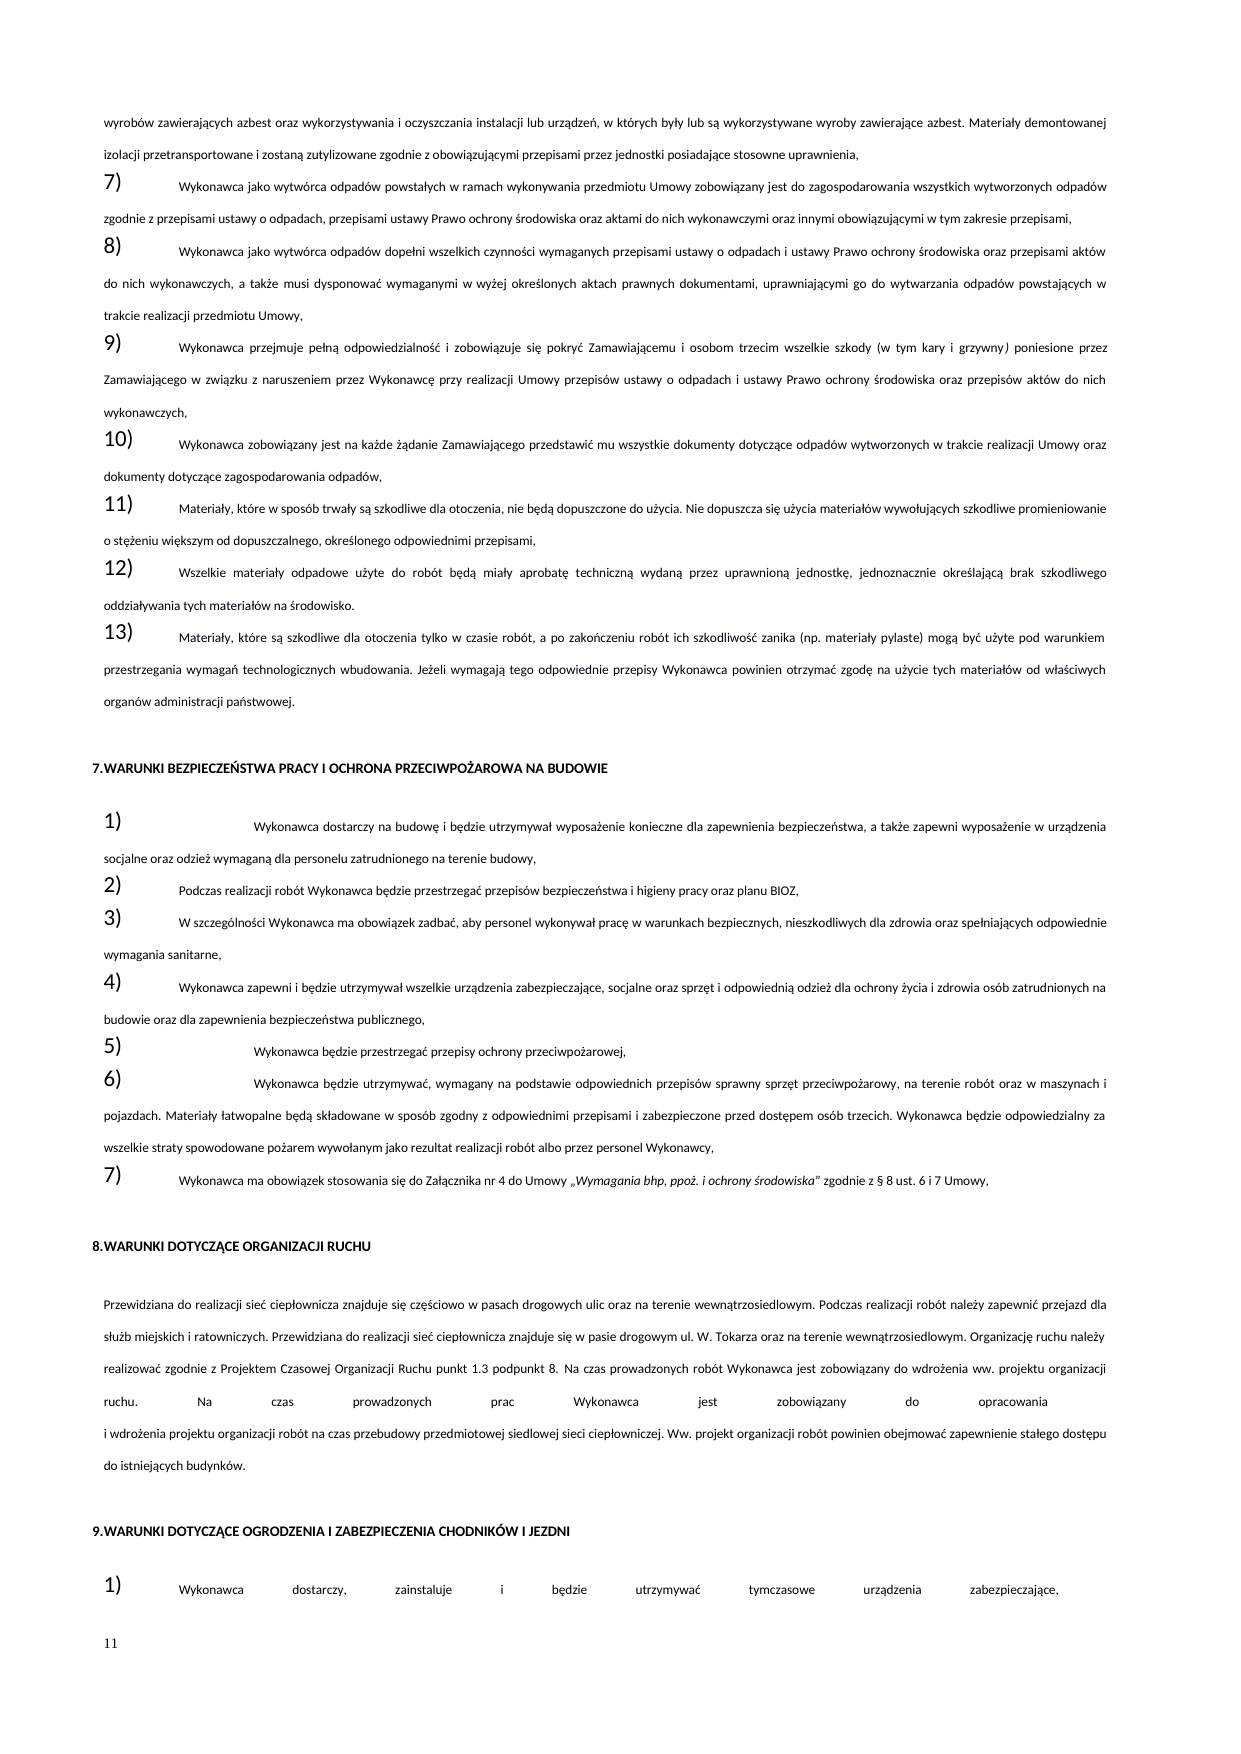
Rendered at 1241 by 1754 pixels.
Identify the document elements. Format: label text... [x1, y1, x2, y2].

text WARUNKI DOTYCZĄCE OGRODZENIA I ZABEZPIECZENIA CHODNIKÓW I JEZDNI [103, 1510, 1107, 1541]
text WARUNKI BEZPIECZEŃSTWA PRACY I OCHRONA PRZECIWPOŻAROWA NA BUDOWIE [103, 746, 1107, 777]
list Podczas realizacji robót Wykonawca będzie przestrzegać przepisów bezpieczeństwa i higieny pracy oraz planu BIOZ, [103, 871, 1107, 899]
list Wykonawca dostarczy na budowę i będzie utrzymywał wyposażenie konieczne dla zapewnienia bezpieczeństwa, a także zapewni wyposażenie w urządzenia socjalne oraz odzież wymaganą dla personelu zatrudnionego na terenie budowy, [103, 806, 1107, 866]
list Wykonawca zapewni i będzie utrzymywał wszelkie urządzenia zabezpieczające, socjalne oraz sprzęt i odpowiednią odzież dla ochrony życia i zdrowia osób zatrudnionych na budowie oraz dla zapewnienia bezpieczeństwa publicznego, [103, 967, 1107, 1027]
list Wykonawca będzie przestrzegać przepisy ochrony przeciwpożarowej, [103, 1032, 1107, 1059]
list Wykonawca przejmuje pełną odpowiedzialność i zobowiązuje się pokryć Zamawiającemu i osobom trzecim wszelkie szkody (w tym kary i grzywny) poniesione przez Zamawiającego w związku z naruszeniem przez Wykonawcę przy realizacji Umowy przepisów ustawy o odpadach i ustawy Prawo ochrony środowiska oraz przepisów aktów do nich wykonawczych, [103, 328, 1107, 420]
list Wszelkie materiały odpadowe użyte do robót będą miały aprobatę techniczną wydaną przez uprawnioną jednostkę, jednoznacznie określającą brak szkodliwego oddziaływania tych materiałów na środowisko. [103, 553, 1107, 613]
list Wykonawca będzie utrzymywać, wymagany na podstawie odpowiednich przepisów sprawny sprzęt przeciwpożarowy, na terenie robót oraz w maszynach i pojazdach. Materiały łatwopalne będą składowane w sposób zgodny z odpowiednimi przepisami i zabezpieczone przed dostępem osób trzecich. Wykonawca będzie odpowiedzialny za wszelkie straty spowodowane pożarem wywołanym jako rezultat realizacji robót albo przez personel Wykonawcy, [103, 1064, 1107, 1156]
list Wykonawca jako wytwórca odpadów powstałych w ramach wykonywania przedmiotu Umowy zobowiązany jest do zagospodarowania wszystkich wytworzonych odpadów zgodnie z przepisami ustawy o odpadach, przepisami ustawy Prawo ochrony środowiska oraz aktami do nich wykonawczymi oraz innymi obowiązującymi w tym zakresie przepisami, [103, 167, 1107, 227]
list Wykonawca jako wytwórca odpadów dopełni wszelkich czynności wymaganych przepisami ustawy o odpadach i ustawy Prawo ochrony środowiska oraz przepisami aktów do nich wykonawczych, a także musi dysponować wymaganymi w wyżej określonych aktach prawnych dokumentami, uprawniającymi go do wytwarzania odpadów powstających w trakcie realizacji przedmiotu Umowy, [103, 231, 1107, 324]
text WARUNKI DOTYCZĄCE ORGANIZACJI RUCHU [103, 1225, 1107, 1255]
list Wykonawca zobowiązany jest na każde żądanie Zamawiającego przedstawić mu wszystkie dokumenty dotyczące odpadów wytworzonych w trakcie realizacji Umowy oraz dokumenty dotyczące zagospodarowania odpadów, [103, 424, 1107, 484]
list Wykonawca ma obowiązek stosowania się do Załącznika nr 4 do Umowy „Wymagania bhp, ppoż. i ochrony środowiska” zgodnie z § 8 ust. 6 i 7 Umowy, [103, 1160, 1107, 1188]
list W szczególności Wykonawca ma obowiązek zadbać, aby personel wykonywał pracę w warunkach bezpiecznych, nieszkodliwych dla zdrowia oraz spełniających odpowiednie wymagania sanitarne, [103, 903, 1107, 963]
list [103, 1570, 1107, 1598]
text Przewidziana do realizacji sieć ciepłownicza znajduje się częściowo w pasach drogowych ulic oraz na terenie wewnątrzosiedlowym. Podczas realizacji robót należy zapewnić przejazd dla służb miejskich i ratowniczych. Przewidziana do realizacji sieć ciepłownicza znajduje się w pasie drogowym ul. W. Tokarza oraz na terenie wewnątrzosiedlowym. Organizację ruchu należy realizować zgodnie z Projektem Czasowej Organizacji Ruchu punkt 1.3 podpunkt 8. Na czas prowadzonych robót Wykonawca jest zobowiązany do wdrożenia ww. projektu organizacji ruchu. Na czas prowadzonych prac Wykonawca jest zobowiązany do opracowania i wdrożenia projektu organizacji robót na czas przebudowy przedmiotowej siedlowej sieci ciepłowniczej. Ww. projekt organizacji robót powinien obejmować zapewnienie stałego dostępu do istniejących budynków. [103, 1285, 1107, 1474]
list Materiały, które w sposób trwały są szkodliwe dla otoczenia, nie będą dopuszczone do użycia. Nie dopuszcza się użycia materiałów wywołujących szkodliwe promieniowanie o stężeniu większym od dopuszczalnego, określonego odpowiednimi przepisami, [103, 489, 1107, 549]
list Materiały, które są szkodliwe dla otoczenia tylko w czasie robót, a po zakończeniu robót ich szkodliwość zanika (np. materiały pylaste) mogą być użyte pod warunkiem przestrzegania wymagań technologicznych wbudowania. Jeżeli wymagają tego odpowiednie przepisy Wykonawca powinien otrzymać zgodę na użycie tych materiałów od właściwych organów administracji państwowej. [103, 617, 1107, 710]
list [103, 102, 1107, 163]
